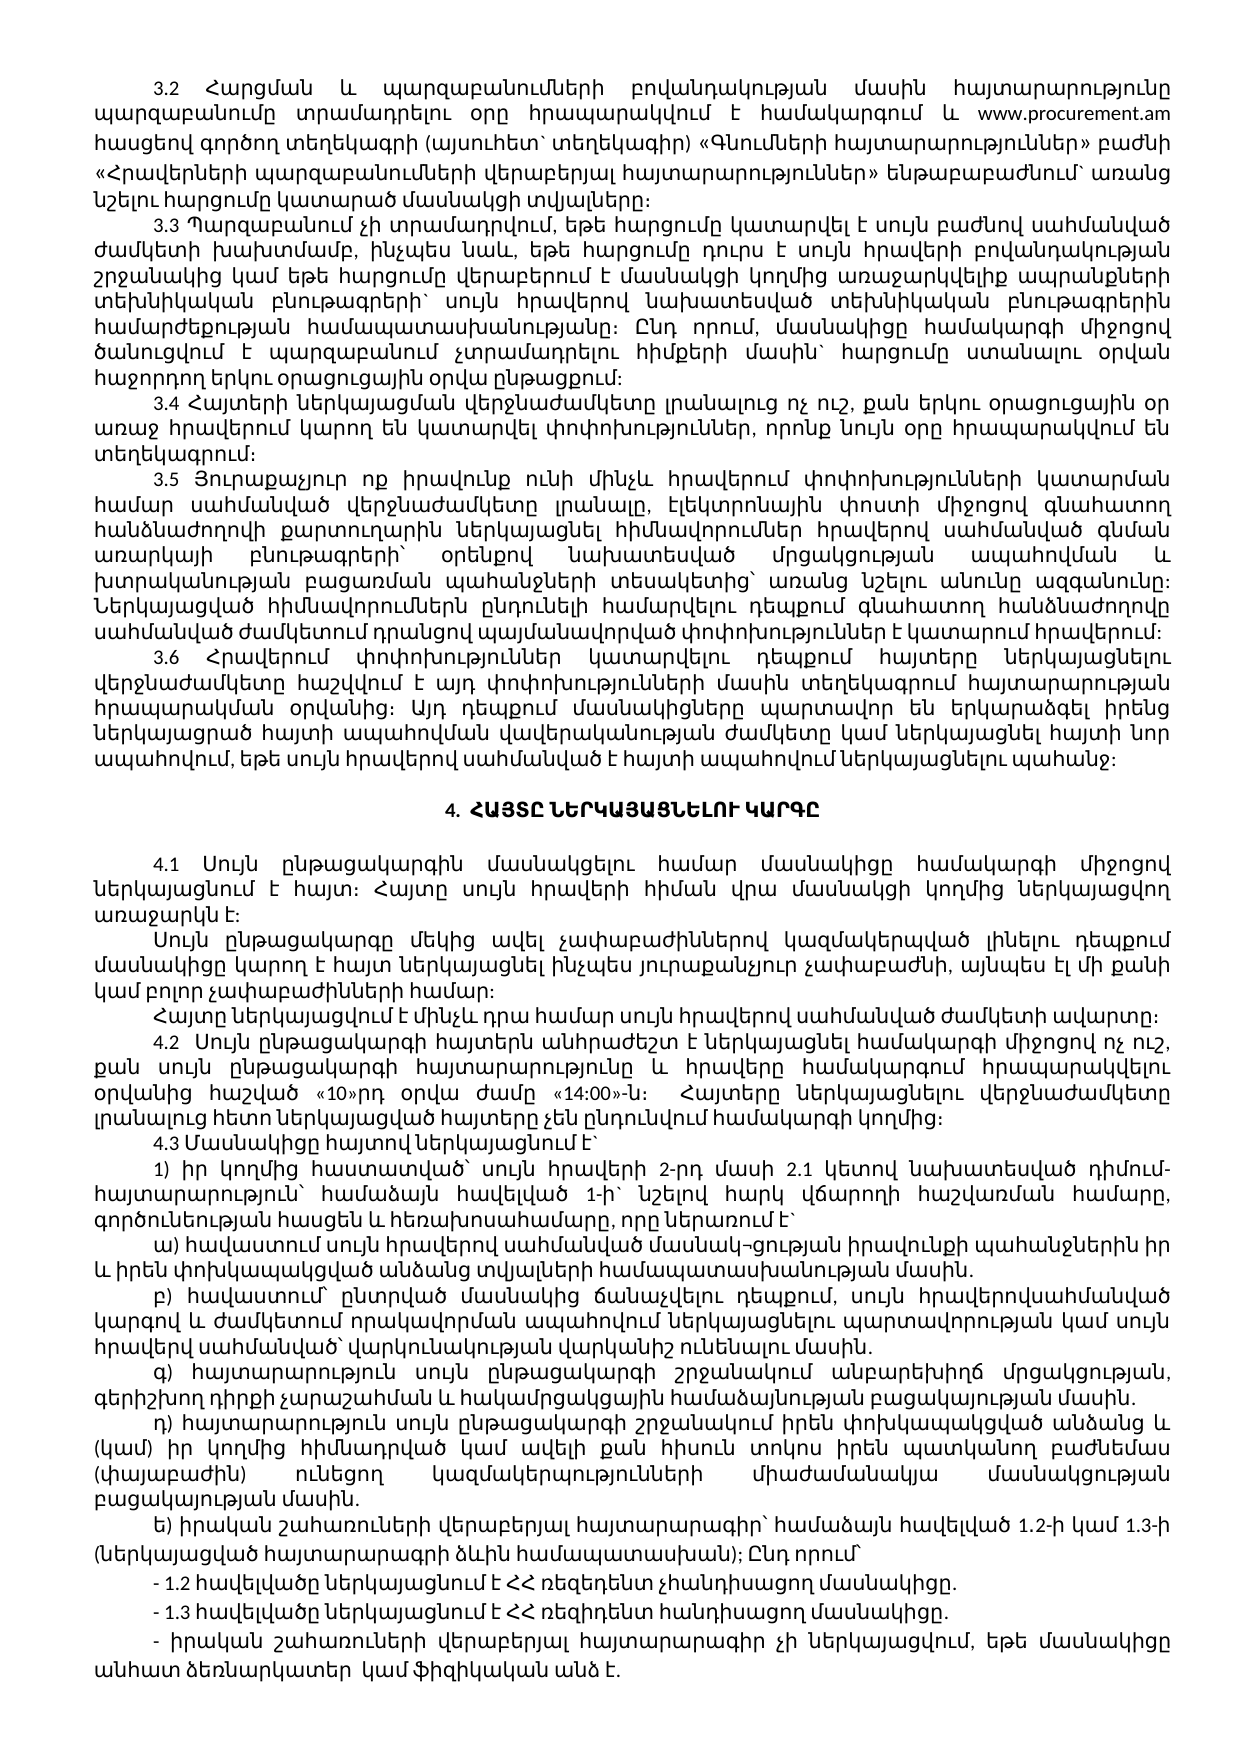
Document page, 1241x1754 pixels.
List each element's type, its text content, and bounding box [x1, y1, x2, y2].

text 3.2 Հարցման և պարզաբանումների բովանդակության մասին հայտարարությունը պարզաբանումը տրամադրելու օրը հրապարակվում է համակարգում և www.procurement.am հասցեով գործող տեղեկագրի (այսուհետ` տեղեկագիր) «Գնումների հայտարարություններ» բաժնի «Հրավերների պարզաբանումների վերաբերյալ հայտարարություններ» ենթաբաբաժնում` առանց նշելու հարցումը կատարած մասնակցի տվյալները։ [94, 75, 1171, 212]
text Հայտը ներկայացվում է մինչև դրա համար սույն հրավերով սահմանված ժամկետի ավարտը։ [94, 1003, 1171, 1029]
text 3.5 Յուրաքաչյուր ոք իրավունք ունի մինչև հրավերում փոփոխությունների կատարման համար սահմանված վերջնաժամկետը լրանալը, էլեկտրոնային փոստի միջոցով գնահատող հանձնաժողովի քարտուղարին ներկայացնել հիմնավորումներ հրավերով սահմանված գնման առարկայի բնութագրերի՝ օրենքով նախատեսված մրցակցության ապահովման և խտրականության բացառման պահանջների տեսակետից՝ առանց նշելու անունը ազգանունը: Ներկայացված հիմնավորումներն ընդունելի համարվելու դեպքում գնահատող հանձնաժողովը սահմանված ժամկետում դրանցով պայմանավորված փոփոխություններ է կատարում հրավերում: [94, 466, 1171, 644]
text ա) հավաստում սույն հրավերով սահմանված մասնակ¬ցության իրավունքի պահանջներին իր և իրեն փոխկապակցված անձանց տվյալների համապատասխանության մասին. [94, 1232, 1171, 1283]
text - 1.3 հավելվածը ներկայացնում է ՀՀ ռեզիդենտ հանդիսացող մասնակիցը. [94, 1599, 1171, 1625]
text 4.1 Սույն ընթացակարգին մասնակցելու համար մասնակիցը համակարգի միջոցով ներկայացնում է հայտ։ Հայտը սույն հրավերի հիման վրա մասնակցի կողմից ներկայացվող առաջարկն է: [94, 851, 1171, 927]
text 4. ՀԱՅՏԸ ՆԵՐԿԱՅԱՑՆԵԼՈՒ ԿԱՐԳԸ [94, 797, 1171, 822]
text դ) հայտարարություն սույն ընթացակարգի շրջանակում իրեն փոխկապակցված անձանց և (կամ) իր կողմից հիմնադրված կամ ավելի քան հիսուն տոկոս իրեն պատկանող բաժնեմաս (փայաբաժին) ունեցող կազմակերպությունների միաժամանակյա մասնակցության բացակայության մասին. [94, 1410, 1171, 1512]
text - 1.2 հավելվածը ներկայացնում է ՀՀ ռեզեդենտ չհանդիսացող մասնակիցը. [94, 1570, 1171, 1596]
text 4.2 Սույն ընթացակարգի հայտերն անհրաժեշտ է ներկայացնել համակարգի միջոցով ոչ ուշ, քան սույն ընթացակարգի հայտարարությունը և հրավերը համակարգում հրապարակվելու օրվանից հաշված «10»րդ օրվա ժամը «14:00»-ն։ Հայտերը ներկայացնելու վերջնաժամկետը լրանալուց հետո ներկայացված հայտերը չեն ընդունվում համակարգի կողմից։ [94, 1029, 1171, 1131]
text 3.4 Հայտերի ներկայացման վերջնաժամկետը լրանալուց ոչ ուշ, քան երկու օրացուցային օր առաջ հրավերում կարող են կատարվել փոփոխություններ, որոնք նույն օրը հրապարակվում են տեղեկագրում։ [94, 390, 1171, 466]
text 4.3 Մասնակիցը հայտով ներկայացնում է` [94, 1131, 1171, 1156]
text 3.3 Պարզաբանում չի տրամադրվում, եթե հարցումը կատարվել է սույն բաժնով սահմանված ժամկետի խախտմամբ, ինչպես նաև, եթե հարցումը դուրս է սույն հրավերի բովանդակության շրջանակից կամ եթե հարցումը վերաբերում է մասնակցի կողմից առաջարկվելիք ապրանքների տեխնիկական բնութագրերի` սույն հրավերով նախատեսված տեխնիկական բնութագրերին համարժեքության համապատասխանությանը։ Ընդ որում, մասնակիցը համակարգի միջոցով ծանուցվում է պարզաբանում չտրամադրելու հիմքերի մասին` հարցումը ստանալու օրվան հաջորդող երկու օրացուցային օրվա ընթացքում: [94, 212, 1171, 390]
text 3.6 Հրավերում փոփոխություններ կատարվելու դեպքում հայտերը ներկայացնելու վերջնաժամկետը հաշվվում է այդ փոփոխությունների մասին տեղեկագրում հայտարարության հրապարակման օրվանից։ Այդ դեպքում մասնակիցները պարտավոր են երկարաձգել իրենց ներկայացրած հայտի ապահովման վավերականության ժամկետը կամ ներկայացնել հայտի նոր ապահովում, եթե սույն հրավերով սահմանված է հայտի ապահովում ներկայացնելու պահանջ: [94, 644, 1171, 771]
text բ) հավաստում՝ ընտրված մասնակից ճանաչվելու դեպքում, սույն հրավերովսահմանված կարգով և ժամկետում որակավորման ապահովում ներկայացնելու պարտավորության կամ սույն հրավերվ սահմանված՝ վարկունակության վարկանիշ ունենալու մասին. [94, 1283, 1171, 1359]
text 1) իր կողմից հաստատված՝ սույն հրավերի 2-րդ մասի 2.1 կետով նախատեսված դիմում-հայտարարություն՝ համաձայն հավելված 1-ի` նշելով հարկ վճարողի հաշվառման համարը, գործունեության հասցեն և հեռախոսահամարը, որը ներառում է` [94, 1156, 1171, 1232]
text ե) իրական շահառուների վերաբերյալ հայտարարագիր՝ համաձայն հավելված 1․2-ի կամ 1.3-ի (ներկայացված հայտարարագրի ձևին համապատասխան); Ընդ որում՝ [94, 1512, 1171, 1566]
text Սույն ընթացակարգը մեկից ավել չափաբաժիններով կազմակերպված լինելու դեպքում մասնակիցը կարող է հայտ ներկայացնել ինչպես յուրաքանչյուր չափաբաժնի, այնպես էլ մի քանի կամ բոլոր չափաբաժինների համար: [94, 927, 1171, 1003]
text գ) հայտարարություն սույն ընթացակարգի շրջանակում անբարեխիղճ մրցակցության, գերիշխող դիրքի չարաշահման և հակամրցակցային համաձայնության բացակայության մասին. [94, 1359, 1171, 1410]
text - իրական շահառուների վերաբերյալ հայտարարագիր չի ներկայացվում, եթե մասնակիցը անհատ ձեռնարկատեր կամ ֆիզիկական անձ է. [94, 1628, 1171, 1683]
